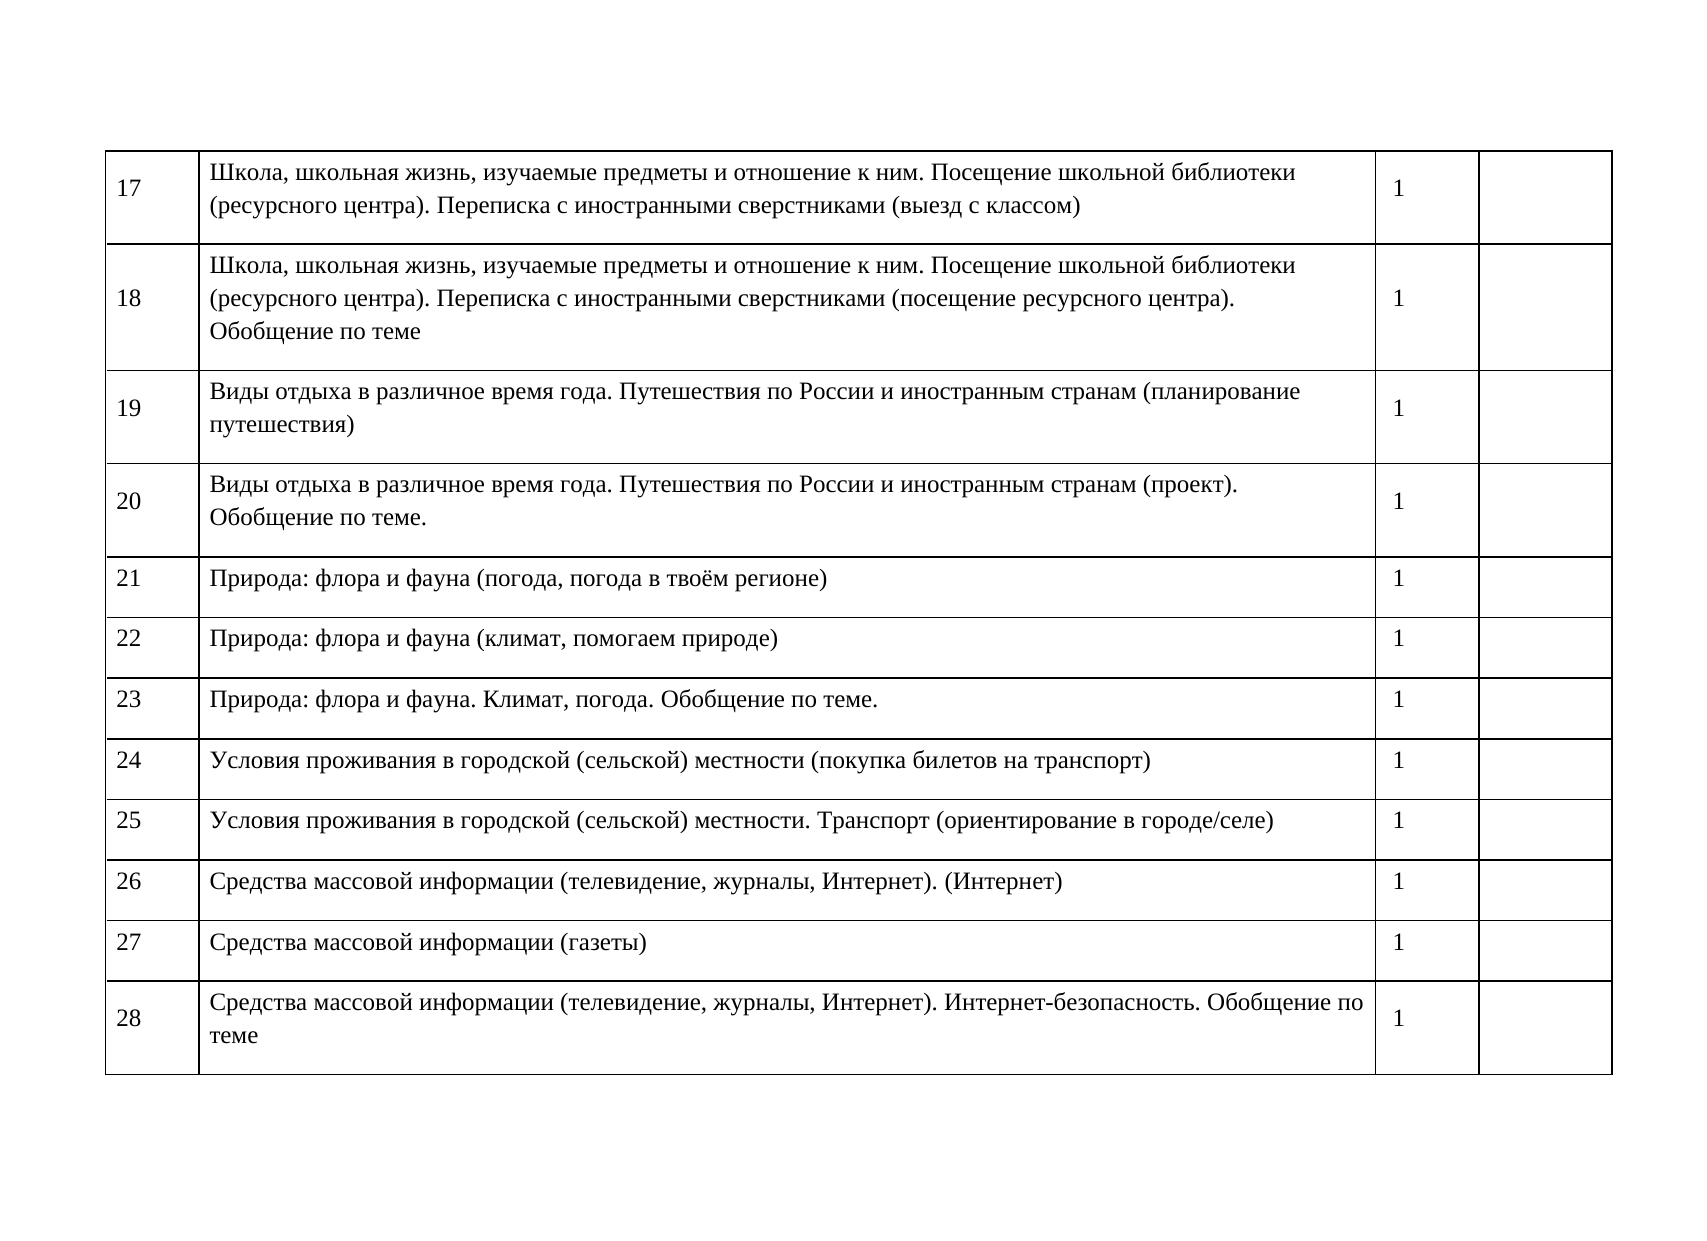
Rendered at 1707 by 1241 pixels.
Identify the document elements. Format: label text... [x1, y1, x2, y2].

table_cell 1 [1376, 982, 1478, 1073]
table_cell 1 [1376, 679, 1478, 738]
table_cell Природа: флора и фауна (погода, погода в твоём регионе) [200, 558, 1375, 617]
table_cell [1480, 861, 1611, 920]
table_cell [1480, 679, 1611, 738]
table_cell 1 [1376, 861, 1478, 920]
table_cell Виды отдыха в различное время года. Путешествия по России и иностранным странам (планирование путешествия) [200, 371, 1375, 463]
table_cell Условия проживания в городской (сельской) местности (покупка билетов на транспорт) [200, 740, 1375, 798]
table_cell Средства массовой информации (телевидение, журналы, Интернет). Интернет-безопасность. Обобщение по теме [200, 982, 1375, 1073]
table_cell 20 [106, 464, 198, 556]
table_cell [1480, 464, 1611, 556]
table_cell [1480, 618, 1611, 677]
table_cell Школа, школьная жизнь, изучаемые предметы и отношение к ним. Посещение школьной библиотеки (ресурсного центра). Переписка с иностранными сверстниками (выезд с классом) [200, 152, 1375, 243]
table_cell Средства массовой информации (газеты) [200, 921, 1375, 980]
table_cell 1 [1376, 618, 1478, 677]
table_cell 19 [106, 371, 198, 463]
table_cell 25 [106, 800, 198, 859]
table_cell 26 [106, 860, 198, 920]
table_cell Условия проживания в городской (сельской) местности. Транспорт (ориентирование в городе/селе) [200, 800, 1375, 859]
table_cell [1480, 245, 1611, 369]
table_cell 1 [1376, 558, 1478, 617]
table_cell Средства массовой информации (телевидение, журналы, Интернет). (Интернет) [200, 861, 1375, 920]
table_cell Школа, школьная жизнь, изучаемые предметы и отношение к ним. Посещение школьной библиотеки (ресурсного центра). Переписка с иностранными сверстниками (посещение ресурсного центра). Обобщение по теме [200, 245, 1375, 369]
table_cell [1480, 800, 1611, 859]
table_cell 1 [1376, 464, 1478, 556]
table_cell 1 [1376, 800, 1478, 859]
table_cell 18 [106, 244, 198, 369]
table_cell 27 [106, 921, 198, 980]
table_cell [1480, 152, 1611, 243]
table_cell [1480, 740, 1611, 798]
table_cell [1480, 371, 1611, 463]
table_cell 23 [106, 678, 198, 738]
table_cell Природа: флора и фауна. Климат, погода. Обобщение по теме. [200, 679, 1375, 738]
table_cell [1480, 982, 1611, 1073]
table_cell 21 [106, 557, 198, 617]
table_cell 1 [1376, 740, 1478, 798]
table_cell 1 [1376, 921, 1478, 980]
table_cell [1480, 921, 1611, 980]
table_cell [1480, 558, 1611, 617]
table_cell 28 [106, 981, 198, 1073]
table_cell 1 [1376, 245, 1478, 369]
table_cell 1 [1376, 152, 1478, 243]
table_cell Природа: флора и фауна (климат, помогаем природе) [200, 618, 1375, 677]
table_cell 17 [106, 152, 198, 243]
table_cell 1 [1376, 371, 1478, 463]
table_cell Виды отдыха в различное время года. Путешествия по России и иностранным странам (проект). Обобщение по теме. [200, 464, 1375, 556]
table_cell 24 [106, 739, 198, 798]
table_cell 22 [106, 618, 198, 677]
